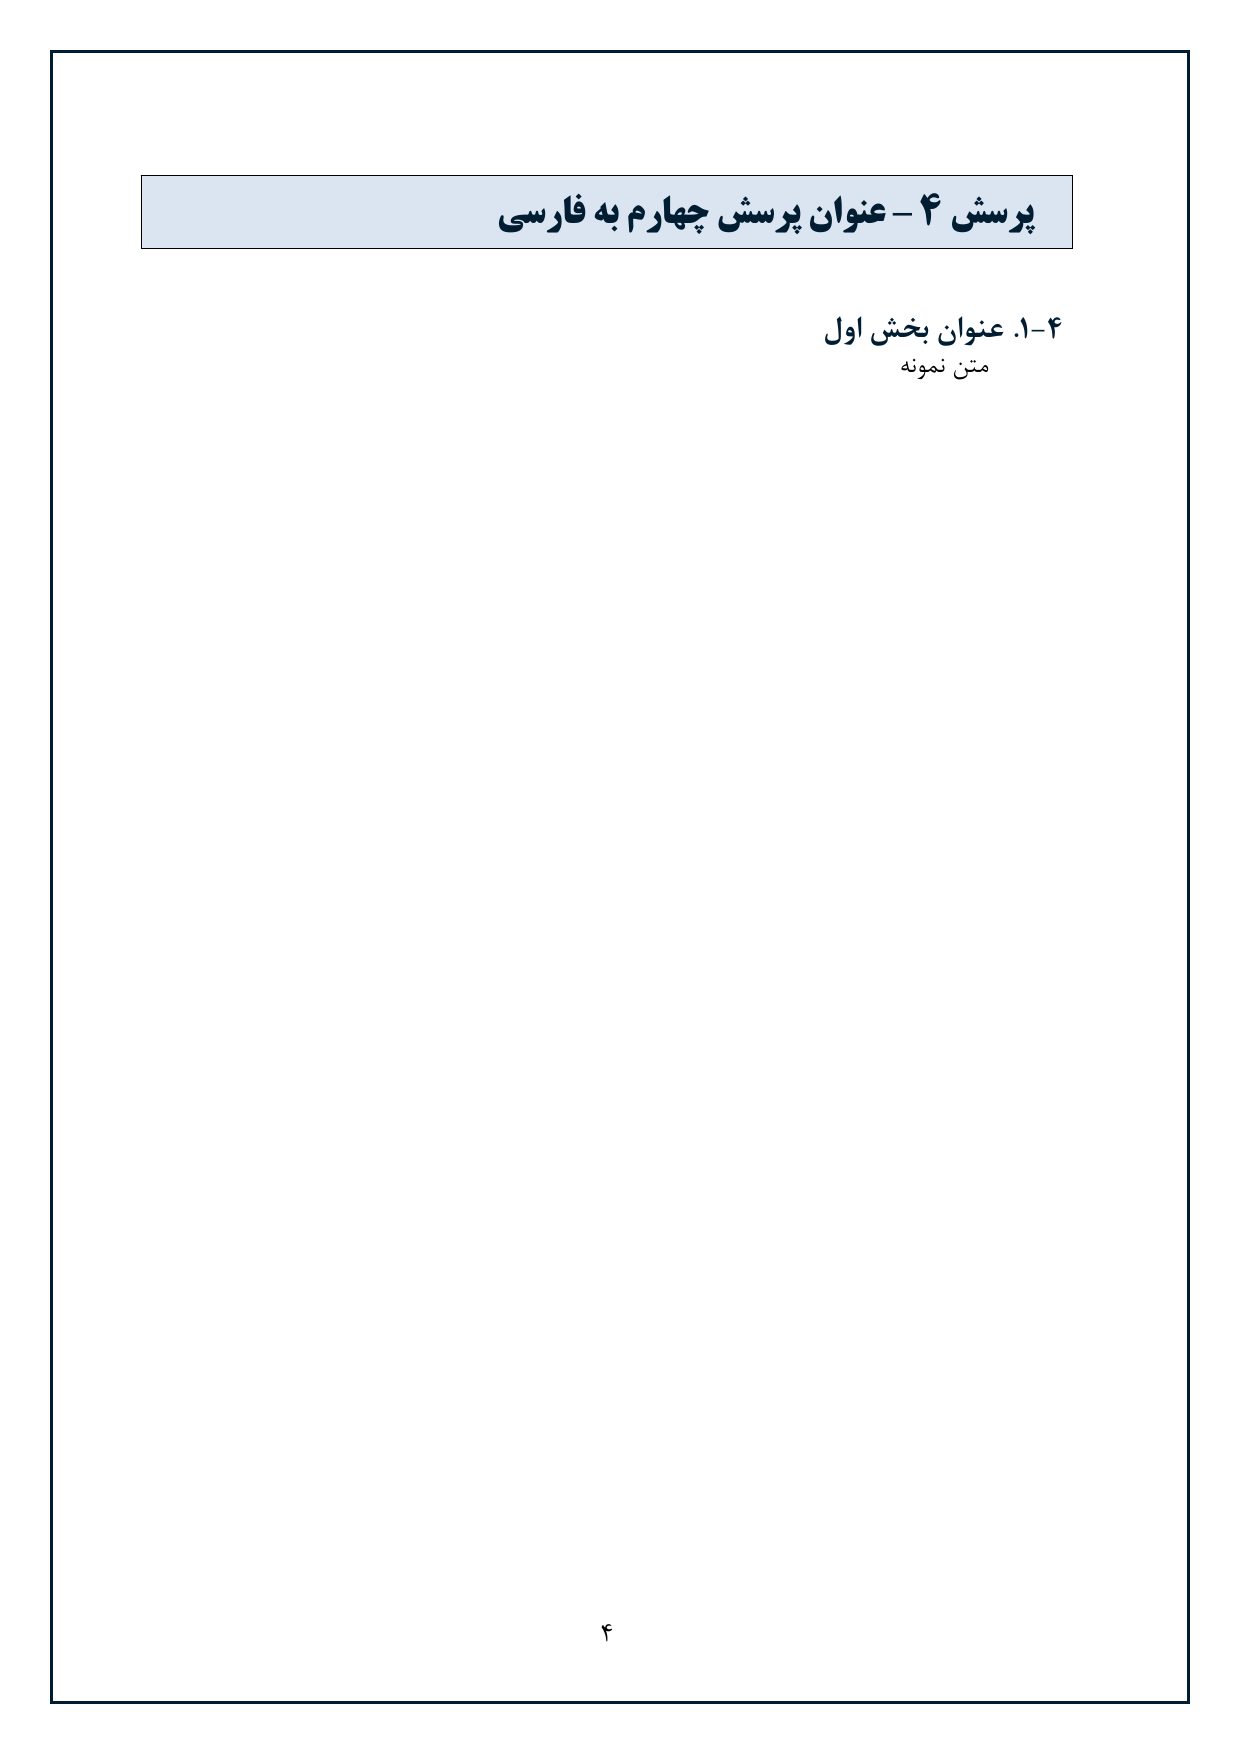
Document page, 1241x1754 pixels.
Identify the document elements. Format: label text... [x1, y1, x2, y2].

subtitle پرسش ۴ – عنوان پرسش چهارم به فارسی [142, 176, 1072, 248]
text متن نمونه [150, 354, 1063, 383]
subtitle ۱-۴. عنوان بخش اول [150, 315, 1063, 349]
